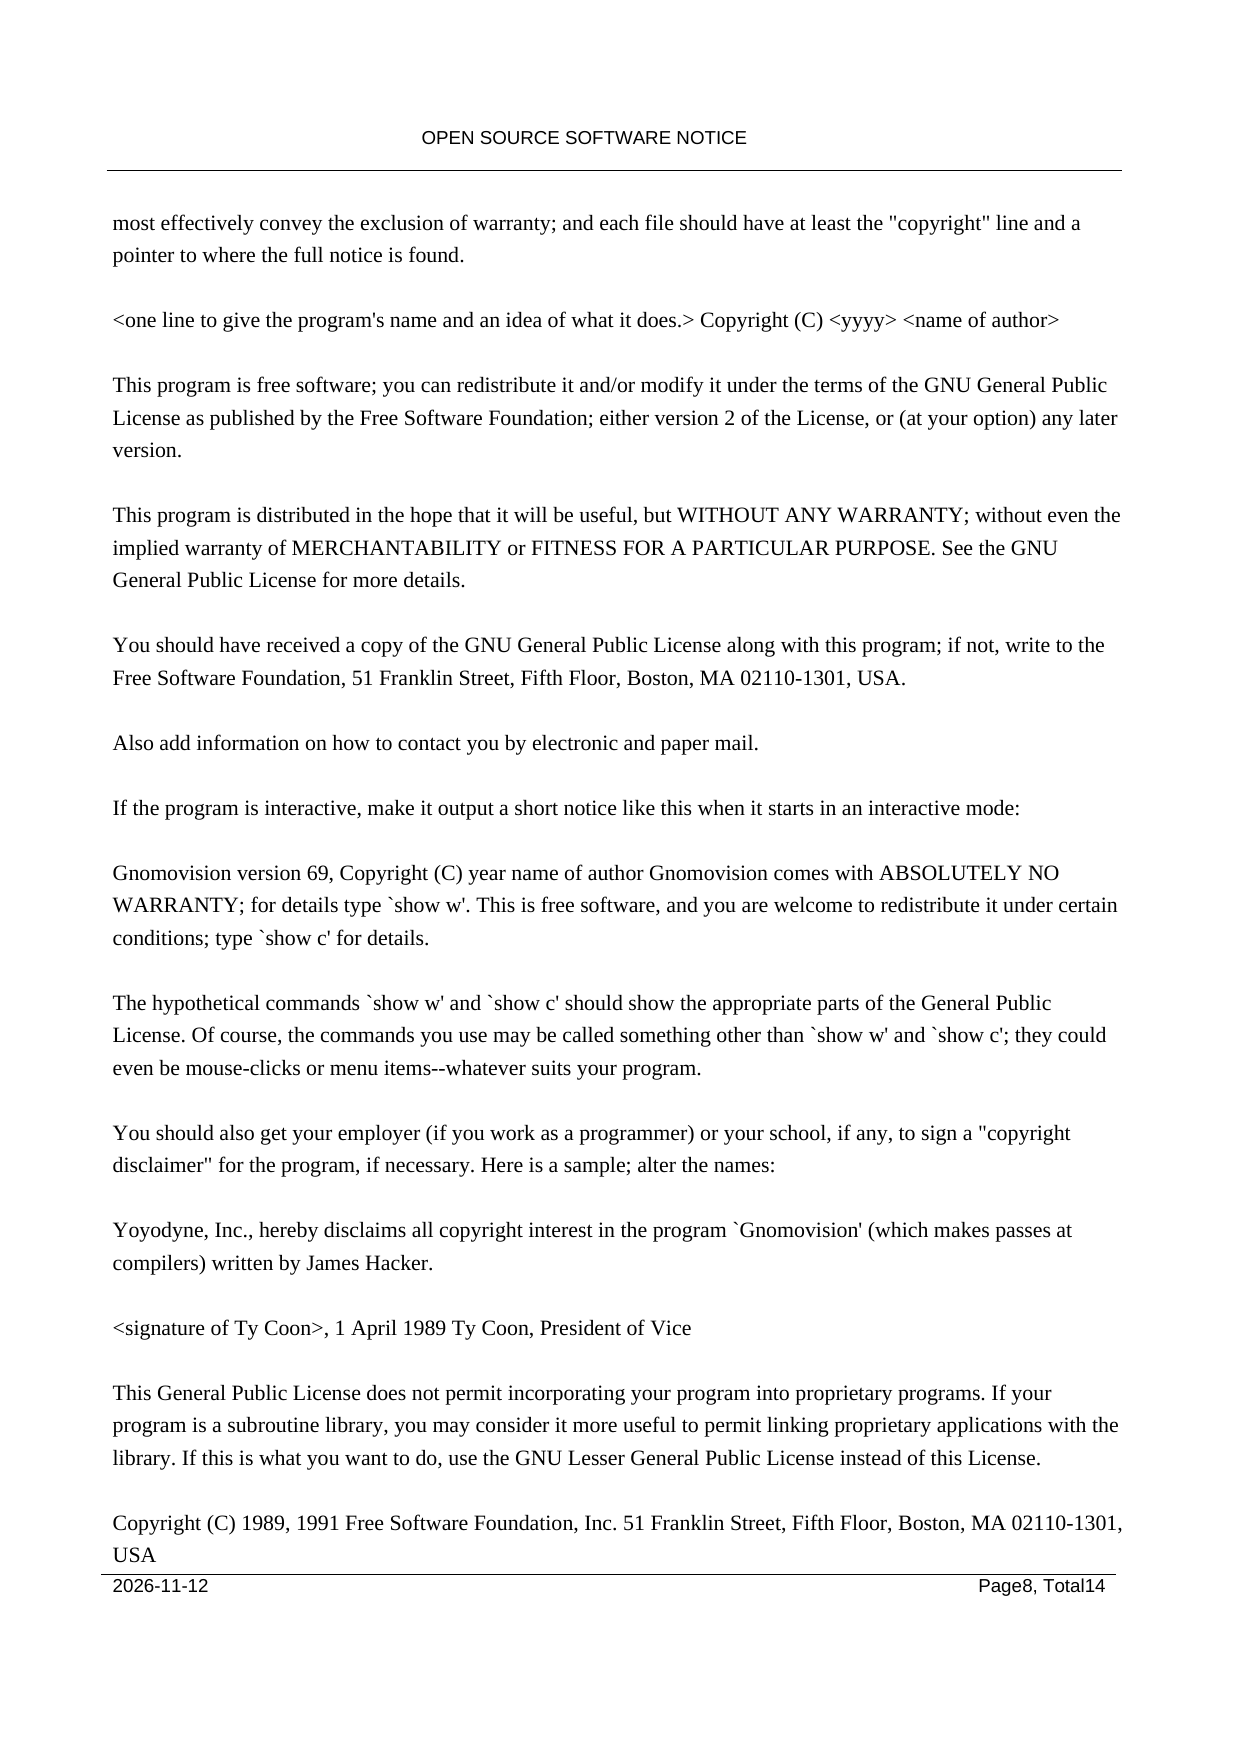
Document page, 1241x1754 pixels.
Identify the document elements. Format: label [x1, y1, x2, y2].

text [112, 206, 1128, 1571]
